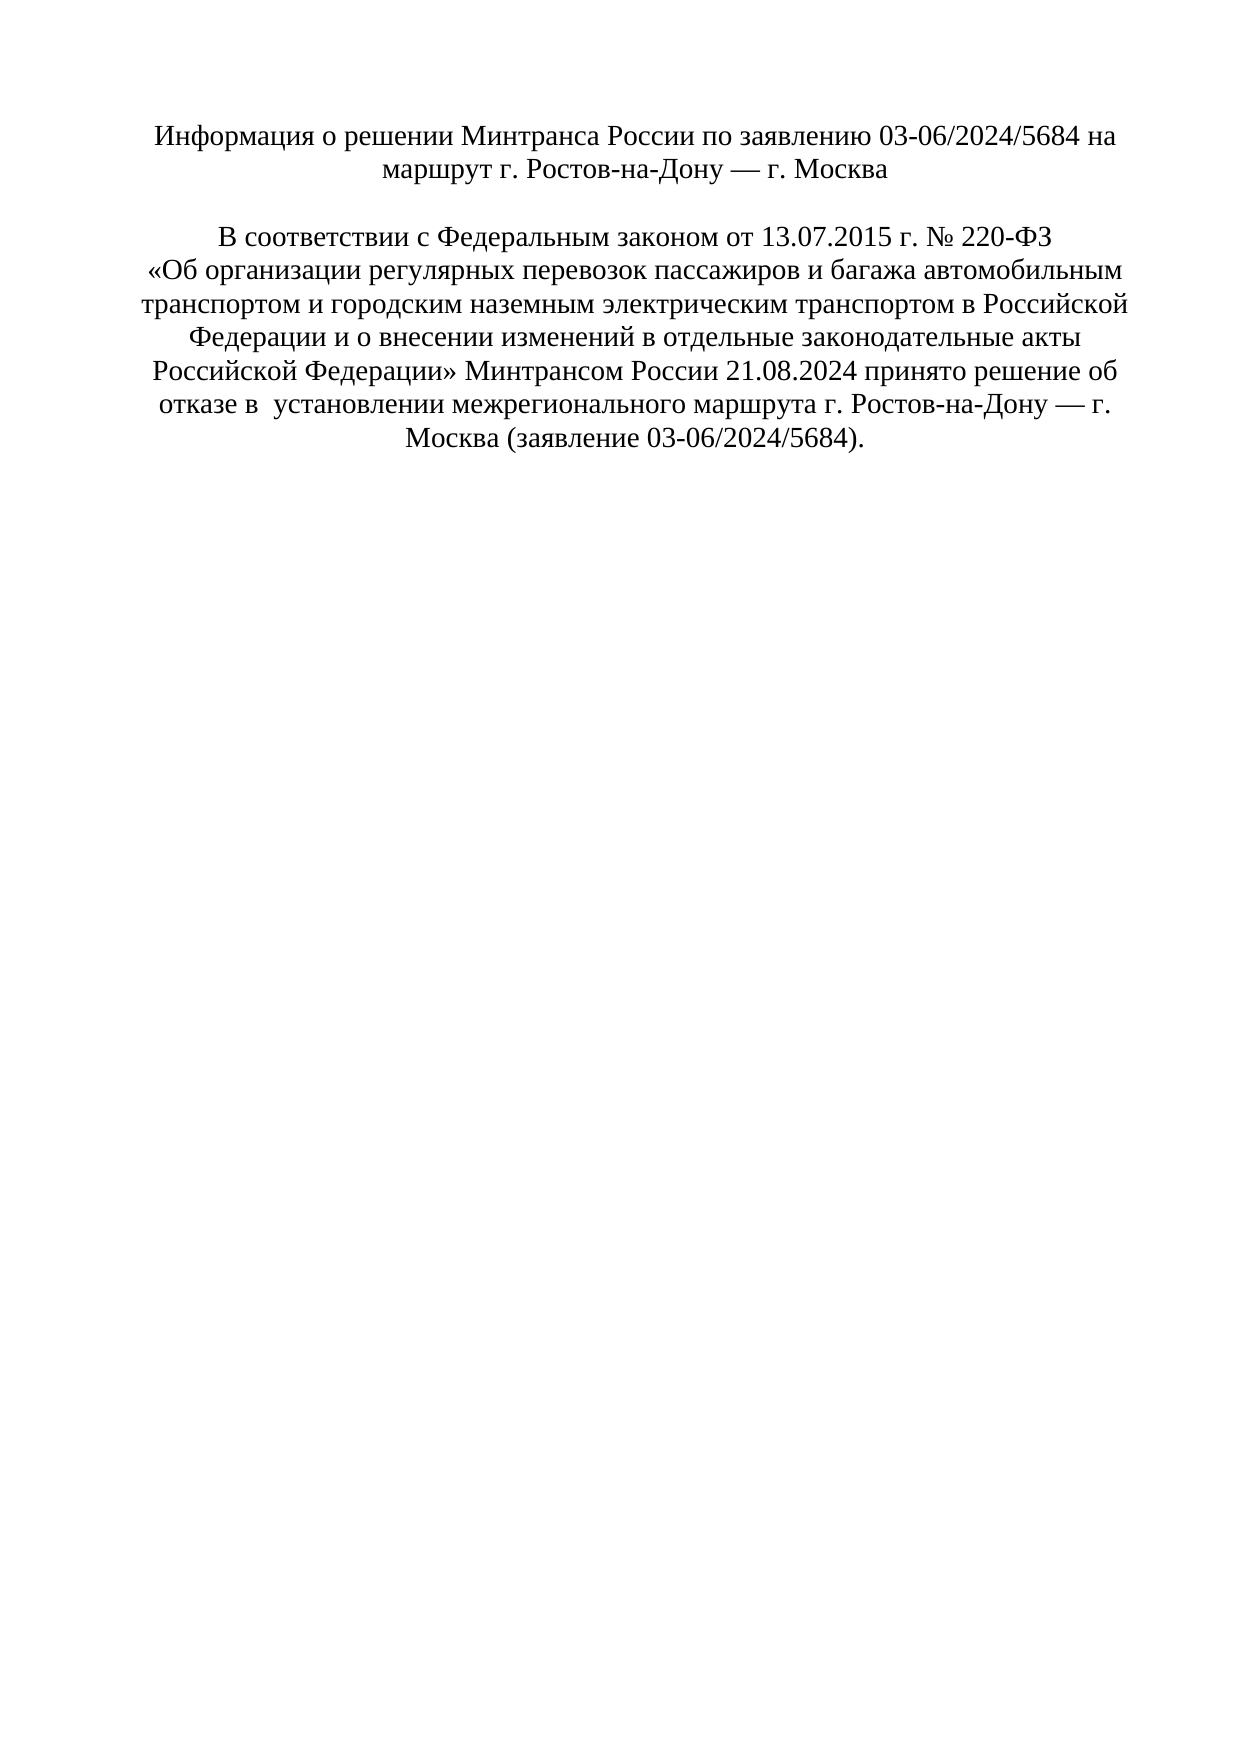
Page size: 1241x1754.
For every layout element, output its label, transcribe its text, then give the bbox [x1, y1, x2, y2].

text Информация о решении Минтранса России по заявлению 03-06/2024/5684 на маршрут г. Ростов-на-Дону — г. Москва [118, 118, 1152, 185]
text В соответствии с Федеральным законом от 13.07.2015 г. № 220-ФЗ «Об организации регулярных перевозок пассажиров и багажа автомобильным транспортом и городским наземным электрическим транспортом в Российской Федерации и о внесении изменений в отдельные законодательные акты Российской Федерации» Минтрансом России 21.08.2024 принято решение об отказе в установлении межрегионального маршрута г. Ростов-на-Дону — г. Москва (заявление 03-06/2024/5684). [118, 219, 1152, 453]
